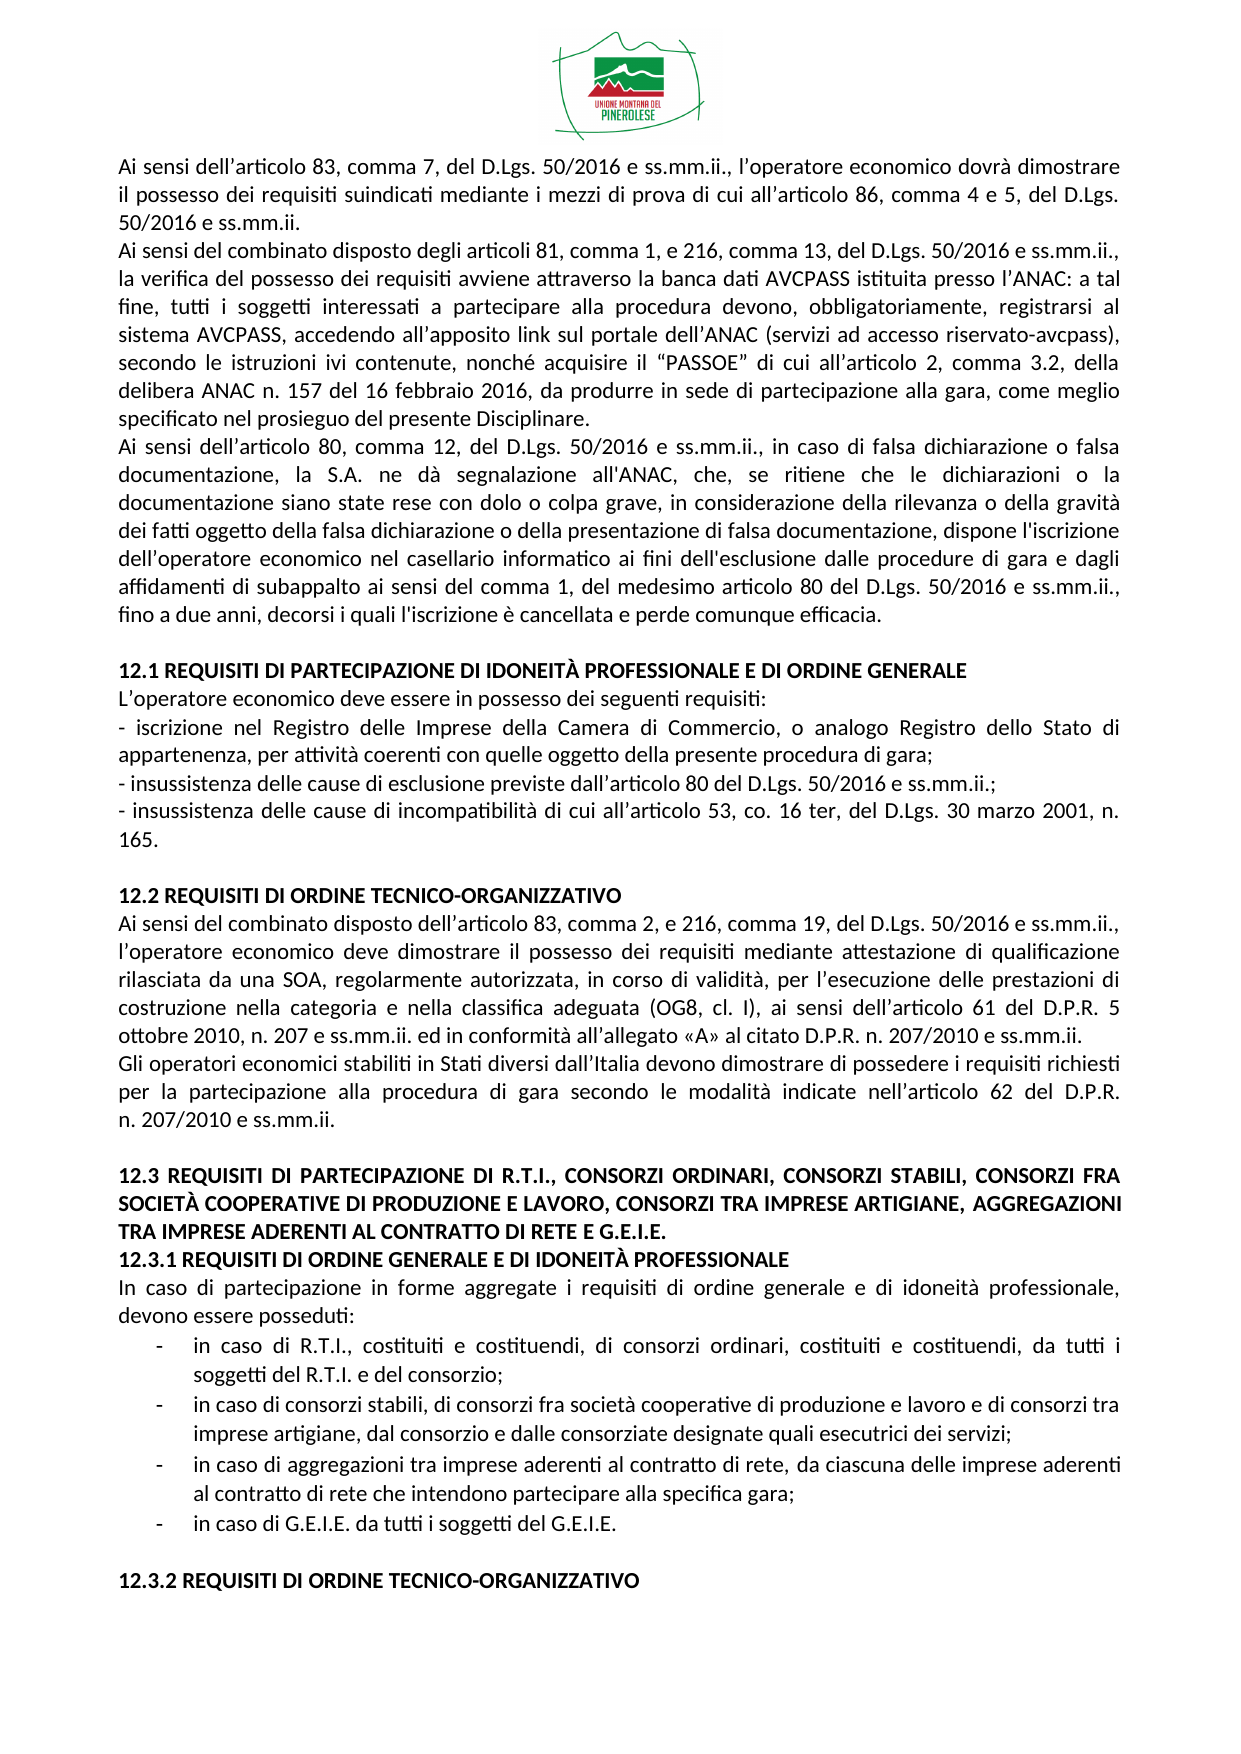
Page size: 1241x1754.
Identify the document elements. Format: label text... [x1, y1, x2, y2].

text 12.3.2 Requisiti di ORDINE TECNICO-ORGANIZZATIVO [118, 1566, 1122, 1594]
list in caso di R.T.I., costituiti e costituendi, di consorzi ordinari, costituiti e costituendi, da tutti i soggetti del R.T.I. e del consorzio; [156, 1329, 1122, 1388]
text Ai sensi del combinato disposto degli articoli 81, comma 1, e 216, comma 13, del D.Lgs. 50/2016 e ss.mm.ii., la verifica del possesso dei requisiti avviene attraverso la banca dati AVCPASS istituita presso l’ANAC: a tal fine, tutti i soggetti interessati a partecipare alla procedura devono, obbligatoriamente, registrarsi al sistema AVCPASS, accedendo all’apposito link sul portale dell’ANAC (servizi ad accesso riservato-avcpass), secondo le istruzioni ivi contenute, nonché acquisire il “PASSOE” di cui all’articolo 2, comma 3.2, della delibera ANAC n. 157 del 16 febbraio 2016, da produrre in sede di partecipazione alla gara, come meglio specificato nel prosieguo del presente Disciplinare. [118, 236, 1122, 432]
text In caso di partecipazione in forme aggregate i requisiti di ordine generale e di idoneità professionale, devono essere posseduti: [118, 1273, 1122, 1329]
text 12.3 Requisiti di partecipazione DI R.T.I., consorzi ordinari, consorzi stabili, consorzi fra società cooperative di produzione e lavoro, consorzi tra imprese artigiane, AGGREGAZIONI TRA IMPRESE ADERENTI AL CONTRATTO DI RETE e G.E.I.E. [118, 1161, 1122, 1245]
text - insussistenza delle cause di esclusione previste dall’articolo 80 del D.Lgs. 50/2016 e ss.mm.ii.; [118, 769, 1122, 797]
text Ai sensi dell’articolo 80, comma 12, del D.Lgs. 50/2016 e ss.mm.ii., in caso di falsa dichiarazione o falsa documentazione, la S.A. ne dà segnalazione all'ANAC, che, se ritiene che le dichiarazioni o la documentazione siano state rese con dolo o colpa grave, in considerazione della rilevanza o della gravità dei fatti oggetto della falsa dichiarazione o della presentazione di falsa documentazione, dispone l'iscrizione dell’operatore economico nel casellario informatico ai fini dell'esclusione dalle procedure di gara e dagli affidamenti di subappalto ai sensi del comma 1, del medesimo articolo 80 del D.Lgs. 50/2016 e ss.mm.ii., fino a due anni, decorsi i quali l'iscrizione è cancellata e perde comunque efficacia. [118, 432, 1122, 628]
text 12.1 REQUISITI DI PARTECIPAZIONE DI IDONEITÀ PROFESSIONALE E DI ORDINE GENERALE [118, 657, 1122, 684]
list in caso di aggregazioni tra imprese aderenti al contratto di rete, da ciascuna delle imprese aderenti al contratto di rete che intendono partecipare alla specifica gara; [156, 1448, 1122, 1507]
text - insussistenza delle cause di incompatibilità di cui all’articolo 53, co. 16 ter, del D.Lgs. 30 marzo 2001, n. 165. [118, 797, 1122, 853]
text 12.3.1 Requisiti di ordine generale e di idoneità professionale [118, 1245, 1122, 1273]
text 12.2 REQUISITI DI ORDINE TECNICO-ORGANIZZATIVO [118, 881, 1122, 909]
text Ai sensi dell’articolo 83, comma 7, del D.Lgs. 50/2016 e ss.mm.ii., l’operatore economico dovrà dimostrare il possesso dei requisiti suindicati mediante i mezzi di prova di cui all’articolo 86, comma 4 e 5, del D.Lgs. 50/2016 e ss.mm.ii. [118, 152, 1122, 236]
text - iscrizione nel Registro delle Imprese della Camera di Commercio, o analogo Registro dello Stato di appartenenza, per attività coerenti con quelle oggetto della presente procedura di gara; [118, 713, 1122, 769]
list in caso di consorzi stabili, di consorzi fra società cooperative di produzione e lavoro e di consorzi tra imprese artigiane, dal consorzio e dalle consorziate designate quali esecutrici dei servizi; [156, 1388, 1122, 1448]
list in caso di G.E.I.E. da tutti i soggetti del G.E.I.E. [156, 1507, 1122, 1538]
text Gli operatori economici stabiliti in Stati diversi dall’Italia devono dimostrare di possedere i requisiti richiesti per la partecipazione alla procedura di gara secondo le modalità indicate nell’articolo 62 del D.P.R. n. 207/2010 e ss.mm.ii. [118, 1049, 1122, 1133]
text L’operatore economico deve essere in possesso dei seguenti requisiti: [118, 684, 1122, 713]
text Ai sensi del combinato disposto dell’articolo 83, comma 2, e 216, comma 19, del D.Lgs. 50/2016 e ss.mm.ii., l’operatore economico deve dimostrare il possesso dei requisiti mediante attestazione di qualificazione rilasciata da una SOA, regolarmente autorizzata, in corso di validità, per l’esecuzione delle prestazioni di costruzione nella categoria e nella classifica adeguata (OG8, cl. I), ai sensi dell’articolo 61 del D.P.R. 5 ottobre 2010, n. 207 e ss.mm.ii. ed in conformità all’allegato «A» al citato D.P.R. n. 207/2010 e ss.mm.ii. [118, 909, 1122, 1049]
